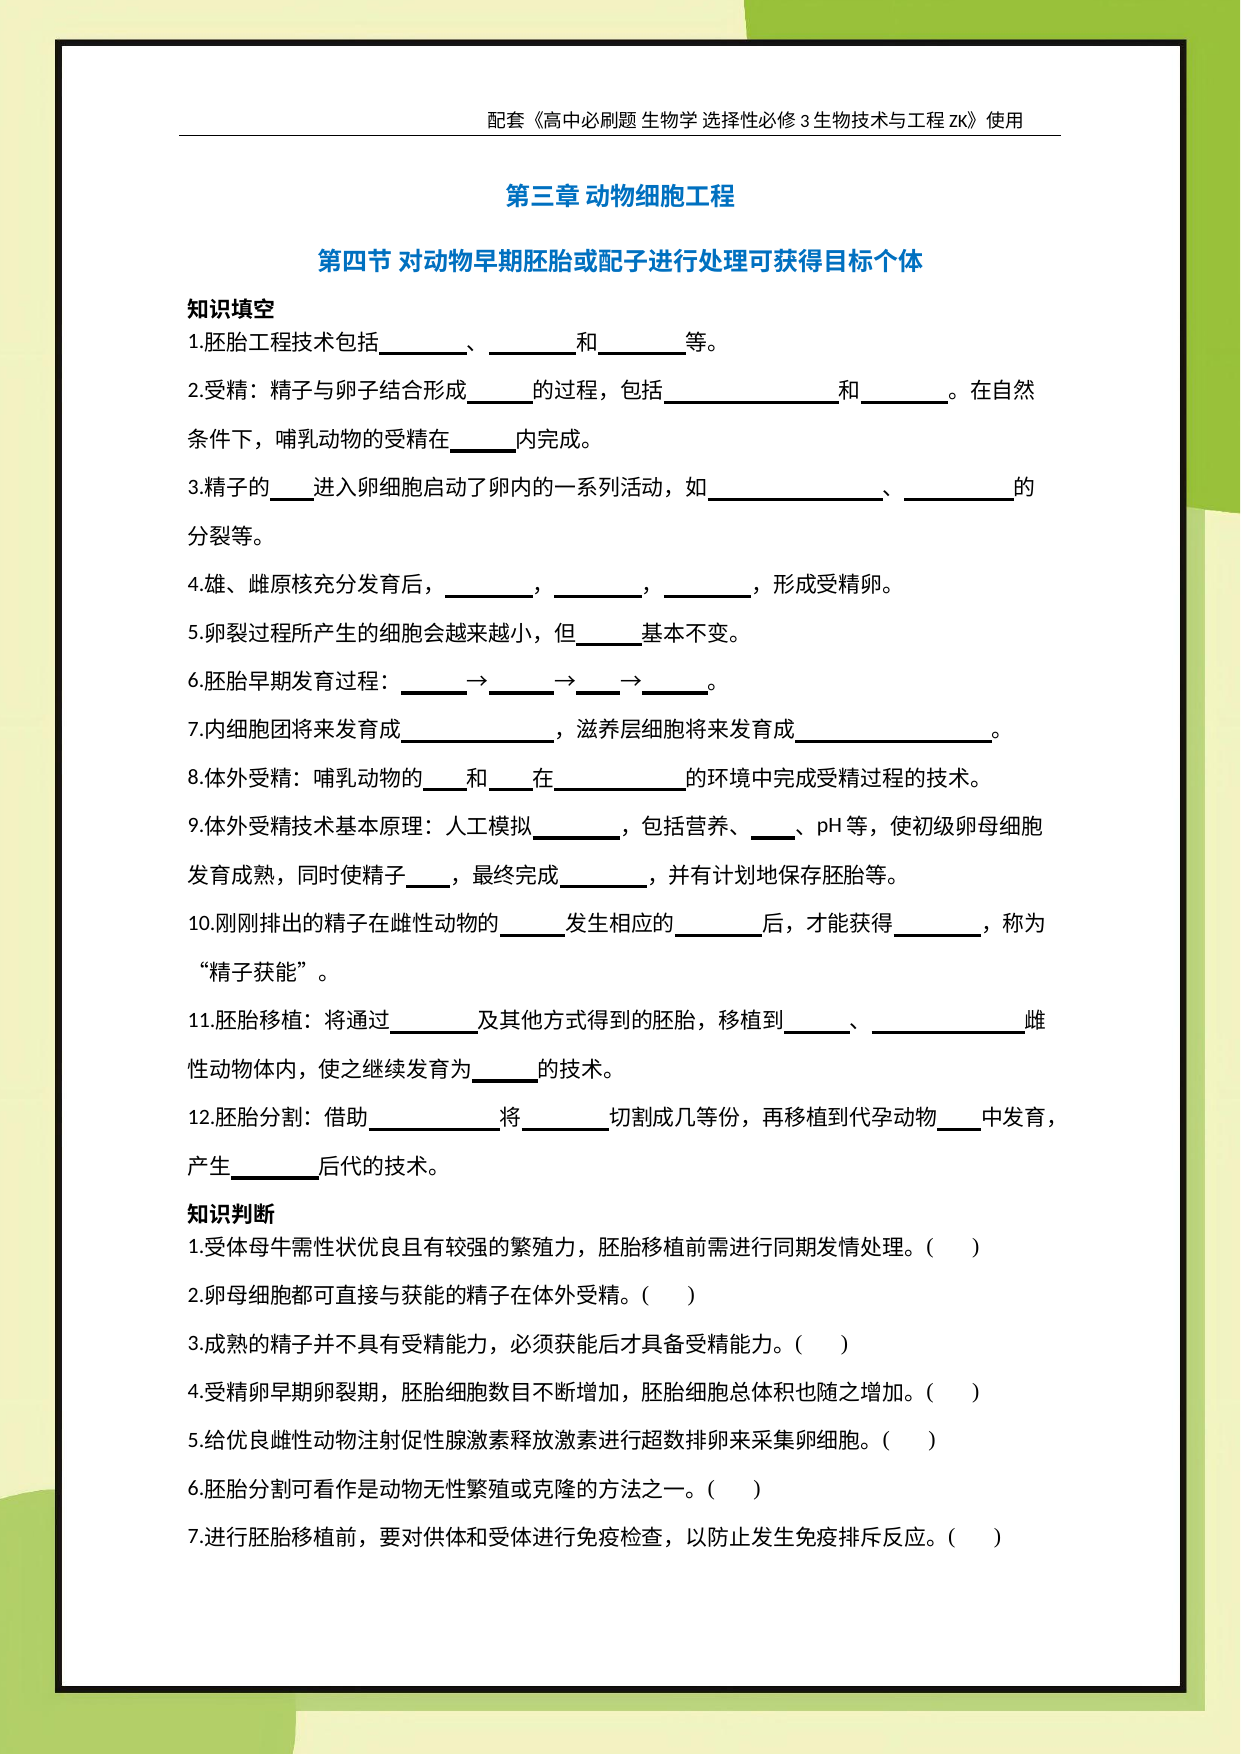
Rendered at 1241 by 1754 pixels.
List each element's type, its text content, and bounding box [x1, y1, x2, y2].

text 4.受精卵早期卵裂期，胚胎细胞数目不断增加，胚胎细胞总体积也随之增加。( ) [187, 1374, 1053, 1407]
picture [0, 0, 1241, 1754]
text 3.成熟的精子并不具有受精能力，必须获能后才具备受精能力。( ) [187, 1326, 1053, 1359]
list 9.体外受精技术基本原理：人工模拟体内环境，包括营养、温度、pH等，使初级卵母细胞发育成熟，同时使精子获能，最终完成受精作用，并有计划地保存胚胎等。 [187, 809, 1053, 890]
text 2.卵母细胞都可直接与获能的精子在体外受精。( ) [187, 1278, 1053, 1310]
text 第三章 动物细胞工程 [187, 162, 1053, 227]
text 6.胚胎分割可看作是动物无性繁殖或克隆的方法之一。( ) [187, 1471, 1053, 1504]
text 1.受体母牛需性状优良且有较强的繁殖力，胚胎移植前需进行同期发情处理。( ) [187, 1229, 1053, 1262]
list 12.胚胎分割：借助显微操作技术将早期胚胎切割成几等份，再移植到代孕动物子宫中发育，产生同卵多仔后代的技术。 [187, 1100, 1053, 1181]
text 第四节 对动物早期胚胎或配子进行处理可获得目标个体 [187, 227, 1053, 292]
list 2.受精：精子与卵子结合形成受精卵的过程，包括受精前的准备阶段和受精阶段。在自然条件下，哺乳动物的受精在输卵管内完成。 [187, 373, 1053, 454]
list 10.刚刚排出的精子在雌性动物的生殖道发生相应的生理变化后，才能获得受精能力，称为“精子获能”。 [187, 906, 1053, 987]
list 6.胚胎早期发育过程：受精卵→桑葚胚→囊胚→原肠胚。 [187, 664, 1053, 696]
text 5.给优良雌性动物注射促性腺激素释放激素进行超数排卵来采集卵细胞。( ) [187, 1423, 1053, 1455]
list 5.卵裂过程所产生的细胞会越来越小，但总体积基本不变。 [187, 615, 1053, 648]
list 11.胚胎移植：将通过体外受精及其他方式得到的胚胎，移植到同种的、生理状态相同的雌性动物体内，使之继续发育为新个体的技术。 [187, 1003, 1053, 1084]
list 8.体外受精：哺乳动物的精子和卵子在体外人工控制的环境中完成受精过程的技术。 [187, 760, 1053, 793]
text 7.进行胚胎移植前，要对供体和受体进行免疫检查，以防止发生免疫排斥反应。( ) [187, 1519, 1053, 1552]
list 4.雄、雌原核充分发育后，相向移动，彼此靠近，核膜消失，形成受精卵。 [187, 567, 1053, 599]
list 1.胚胎工程技术包括体外受精、胚胎移植和胚胎分割等。 [187, 324, 1053, 357]
list 7.内细胞团将来发育成胎儿的各种组织，滋养层细胞将来发育成胎膜和胎盘的一部分。 [187, 712, 1053, 744]
text 知识判断 [187, 1197, 1053, 1229]
list 3.精子的头部进入卵细胞启动了卵内的一系列活动，如阻止后续精子入卵、激活受精卵的分裂等。 [187, 470, 1053, 551]
text 知识填空 [187, 292, 1053, 324]
